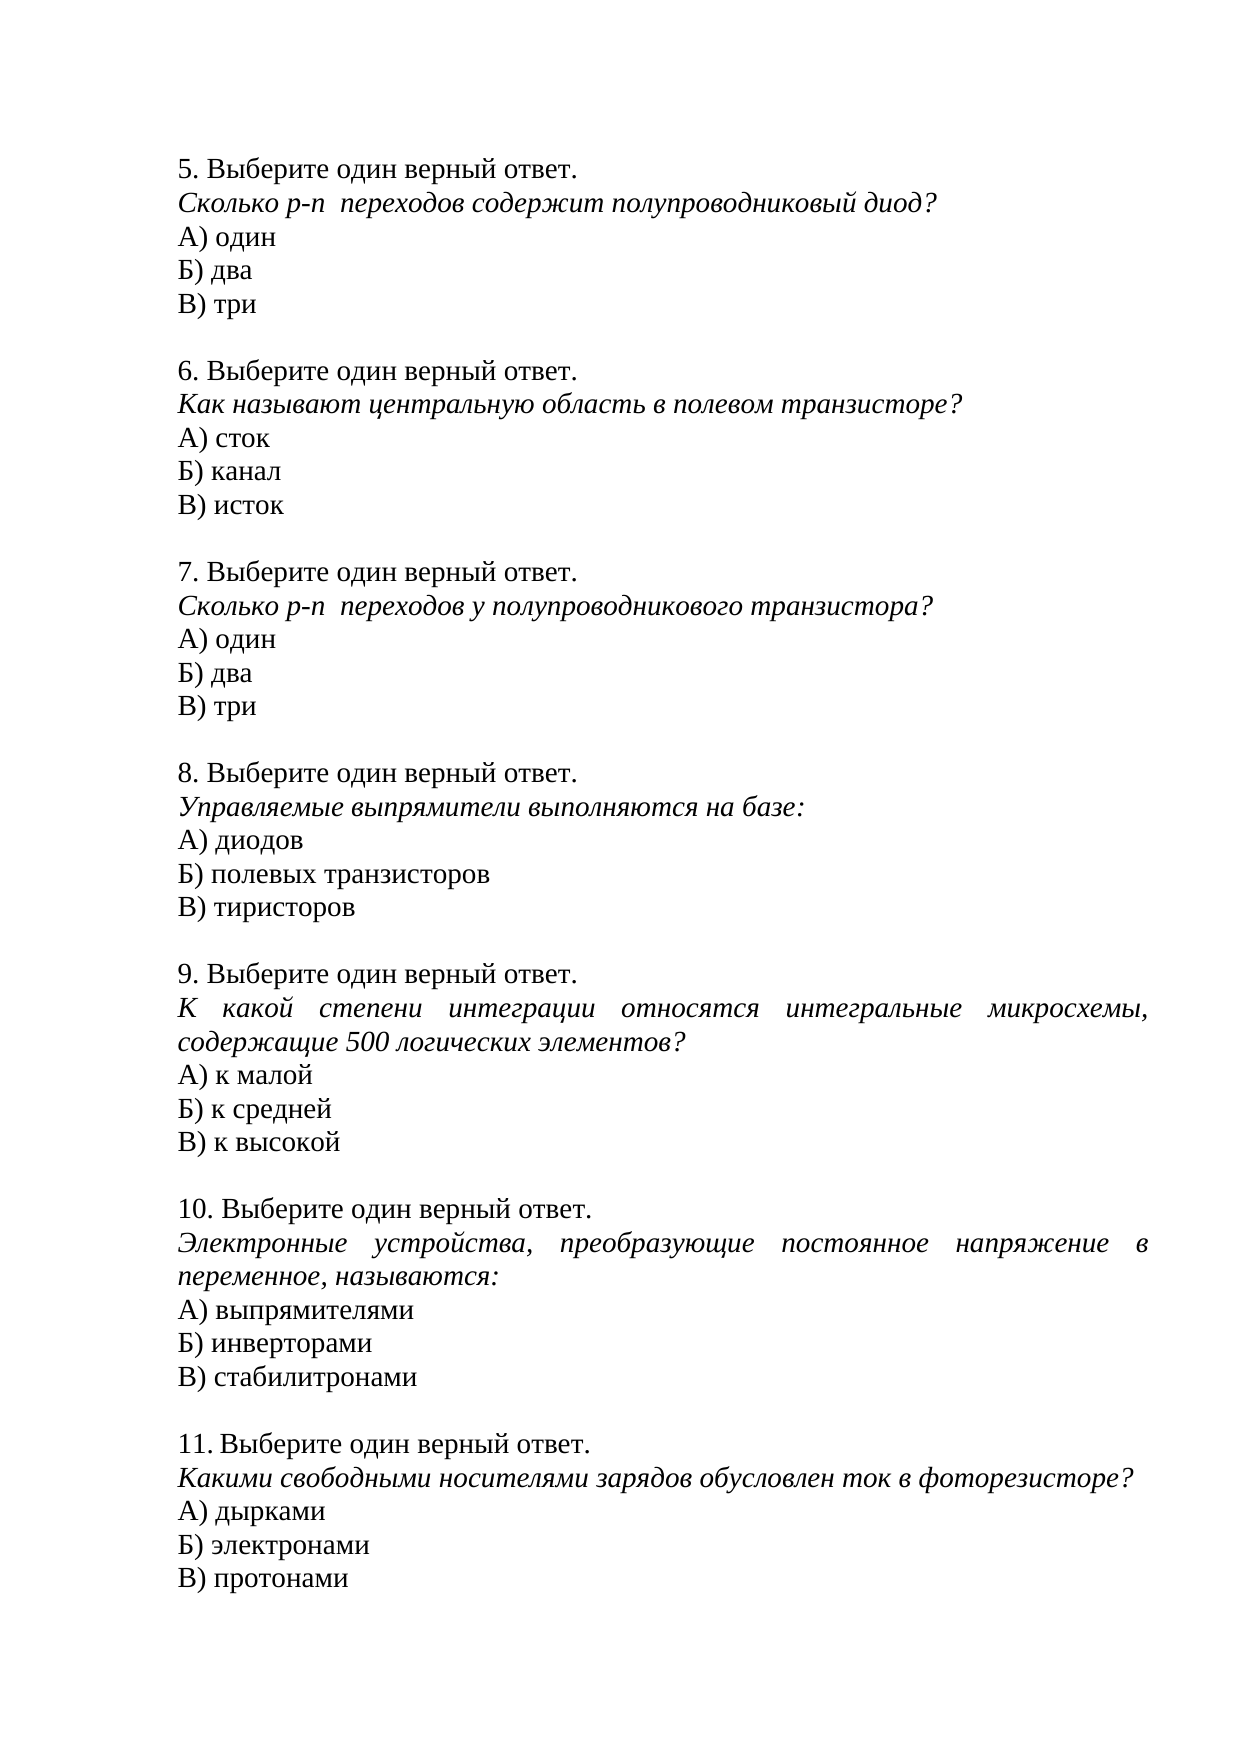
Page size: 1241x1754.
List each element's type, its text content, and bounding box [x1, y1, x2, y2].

text К какой степени интеграции относятся интегральные микросхемы, содержащие 500 логических элементов? [177, 990, 1152, 1057]
text Б) электронами [177, 1527, 1152, 1560]
text В) к высокой [177, 1124, 1152, 1158]
text В) тиристоров [177, 889, 1152, 923]
text А) сток [177, 420, 1152, 453]
text 6. Выберите один верный ответ. [177, 353, 1152, 386]
text Б) два [177, 252, 1152, 286]
text Б) два [177, 655, 1152, 688]
text Какими свободными носителями зарядов обусловлен ток в фоторезисторе? [177, 1460, 1152, 1493]
text 10. Выберите один верный ответ. [177, 1191, 1152, 1225]
text Б) канал [177, 453, 1152, 487]
text А) дырками [177, 1493, 1152, 1527]
text А) один [177, 621, 1152, 655]
text А) выпрямителями [177, 1292, 1152, 1326]
text Б) инверторами [177, 1326, 1152, 1359]
text 11. Выберите один верный ответ. [177, 1426, 1152, 1460]
text 9. Выберите один верный ответ. [177, 957, 1152, 990]
text 8. Выберите один верный ответ. [177, 755, 1152, 789]
text В) три [177, 688, 1152, 722]
text Б) полевых транзисторов [177, 856, 1152, 889]
text Управляемые выпрямители выполняются на базе: [177, 789, 1152, 822]
text 5. Выберите один верный ответ. [177, 152, 1152, 185]
text Сколько p-n переходов у полупроводникового транзистора? [177, 588, 1152, 621]
text Как называют центральную область в полевом транзисторе? [177, 386, 1152, 420]
text Сколько p-n переходов содержит полупроводниковый диод? [177, 185, 1152, 219]
text 7. Выберите один верный ответ. [177, 554, 1152, 588]
text Электронные устройства, преобразующие постоянное напряжение в переменное, называются: [177, 1225, 1152, 1292]
text В) стабилитронами [177, 1359, 1152, 1393]
text А) к малой [177, 1057, 1152, 1091]
text В) три [177, 286, 1152, 319]
text В) исток [177, 487, 1152, 521]
text А) один [177, 219, 1152, 252]
text В) протонами [177, 1560, 1152, 1594]
text Б) к средней [177, 1091, 1152, 1124]
text А) диодов [177, 822, 1152, 856]
